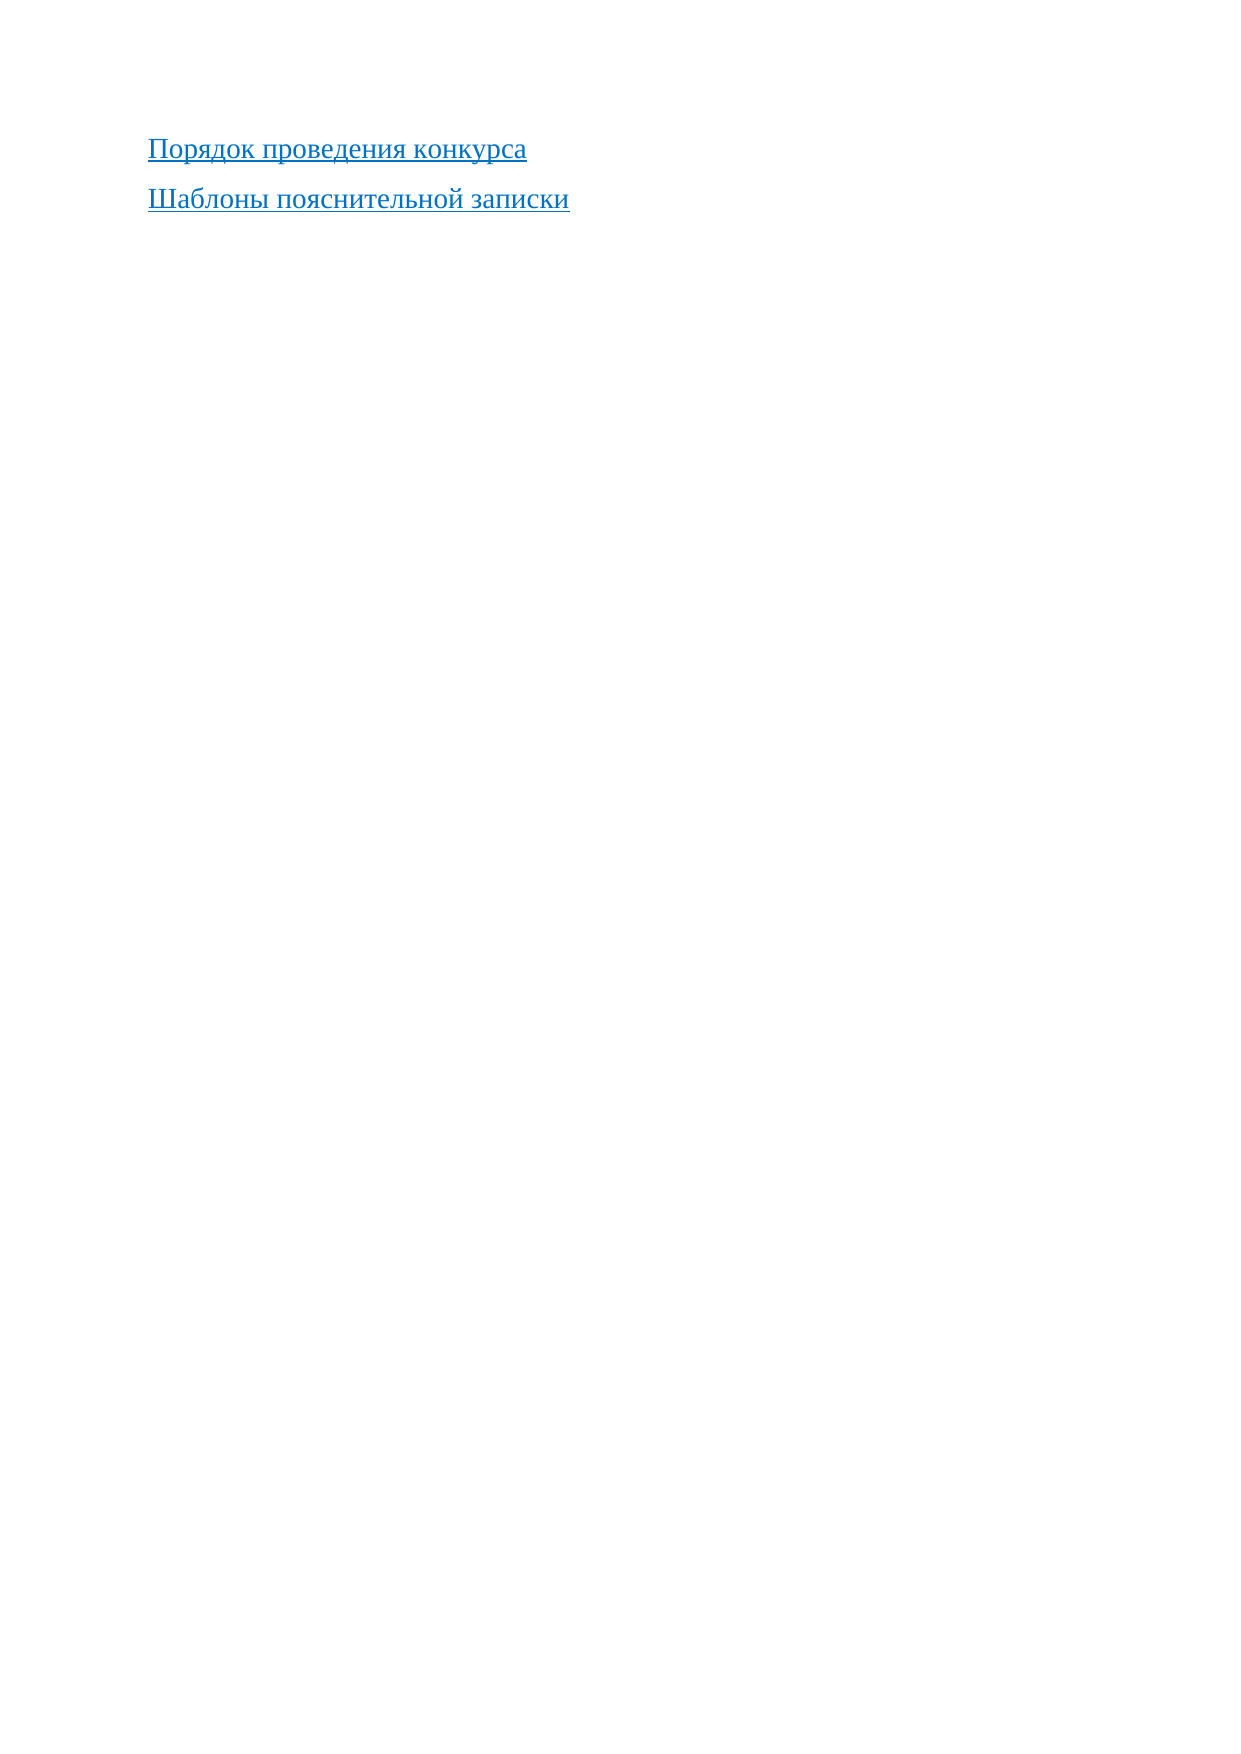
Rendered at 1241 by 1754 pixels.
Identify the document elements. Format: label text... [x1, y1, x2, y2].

text Шаблоны пояснительной записки [148, 182, 1181, 215]
text Порядок проведения конкурса [148, 131, 1181, 165]
